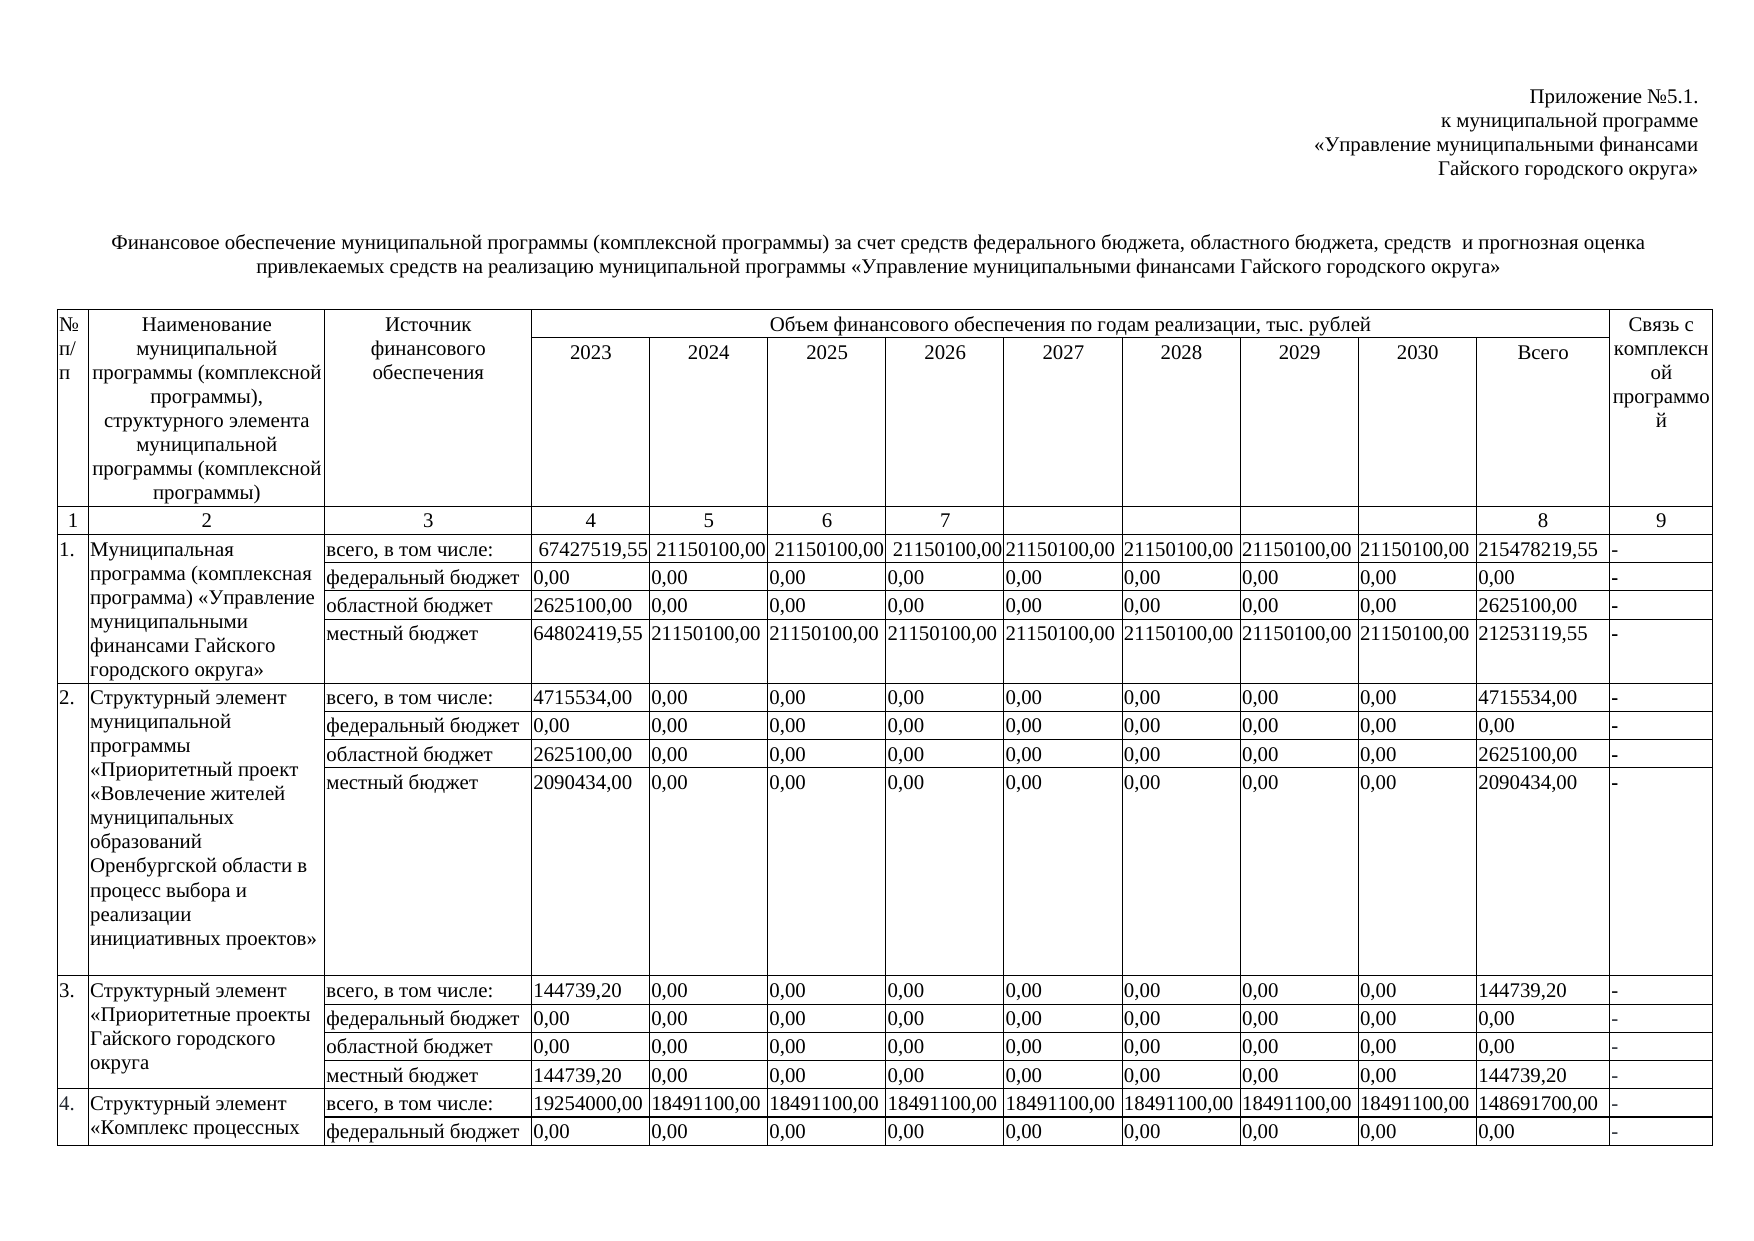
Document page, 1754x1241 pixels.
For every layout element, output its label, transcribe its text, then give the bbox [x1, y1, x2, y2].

table_cell - [1610, 1005, 1712, 1032]
table_cell 21150100,00 [768, 620, 885, 682]
table_cell 67427519,55 [532, 535, 649, 562]
table_cell 21150100,00 [1241, 535, 1358, 562]
table_cell местный бюджет [325, 768, 531, 975]
table_cell 2025 [768, 338, 885, 506]
table_cell 18491100,00 [886, 1089, 1003, 1116]
table_cell 0,00 [1123, 684, 1240, 711]
table_cell 0,00 [768, 976, 885, 1003]
table_cell 0,00 [768, 1118, 885, 1145]
table_cell - [1610, 712, 1712, 739]
table_cell 18491100,00 [1359, 1089, 1476, 1116]
table_cell 2026 [886, 338, 1003, 506]
table_cell 2625100,00 [1477, 591, 1609, 618]
table_cell 21150100,00 [1359, 620, 1476, 682]
table_cell 144739,20 [532, 976, 649, 1003]
table_cell 0,00 [1359, 563, 1476, 590]
table_cell 0,00 [768, 563, 885, 590]
table_cell 0,00 [768, 684, 885, 711]
table_cell 21150100,00 [886, 620, 1003, 682]
table_cell 148691700,00 [1477, 1089, 1609, 1116]
table_cell 0,00 [1004, 768, 1122, 975]
table_cell - [1610, 1061, 1712, 1088]
table_cell 0,00 [1359, 712, 1476, 739]
table_cell 0,00 [532, 563, 649, 590]
table_cell 0,00 [768, 591, 885, 618]
table_cell 0,00 [768, 1061, 885, 1088]
table_header Объем финансового обеспечения по годам реализации, тыс. рублей [532, 310, 1609, 337]
table_cell 0,00 [768, 768, 885, 975]
table_cell 215478219,55 [1477, 535, 1609, 562]
table_cell 0,00 [1241, 591, 1358, 618]
table_cell - [1610, 768, 1712, 975]
table_cell - [1610, 1033, 1712, 1060]
table_cell 2024 [650, 338, 767, 506]
table_cell 0,00 [650, 591, 767, 618]
text Приложение №5.1. [59, 83, 1698, 108]
table_cell 0,00 [1477, 563, 1609, 590]
table_cell - [1610, 620, 1712, 682]
table_cell 0,00 [1241, 768, 1358, 975]
table_cell 0,00 [1123, 976, 1240, 1003]
table_cell 0,00 [1123, 768, 1240, 975]
table_cell 0,00 [886, 563, 1003, 590]
table_cell федеральный бюджет [325, 1118, 531, 1145]
table_cell 2027 [1004, 338, 1122, 506]
table_cell 0,00 [1004, 1033, 1122, 1060]
table_cell 0,00 [650, 1033, 767, 1060]
table_cell 21150100,00 [1359, 535, 1476, 562]
table_cell 144739,20 [1477, 976, 1609, 1003]
table_cell 0,00 [886, 740, 1003, 767]
table_cell 0,00 [1477, 1118, 1609, 1145]
table_cell [1004, 507, 1122, 534]
table_cell 0,00 [650, 768, 767, 975]
table_cell - [1610, 535, 1712, 562]
table_cell 0,00 [1359, 1033, 1476, 1060]
table_cell 2030 [1359, 338, 1476, 506]
table_cell 0,00 [1477, 1033, 1609, 1060]
table_cell 2029 [1241, 338, 1358, 506]
table_cell 0,00 [532, 712, 649, 739]
table_cell 0,00 [1241, 1033, 1358, 1060]
table_cell 0,00 [886, 684, 1003, 711]
table_cell 0,00 [650, 712, 767, 739]
table_cell 6 [768, 507, 885, 534]
table_cell 144739,20 [1477, 1061, 1609, 1088]
table_cell 2023 [532, 338, 649, 506]
table_cell 0,00 [650, 976, 767, 1003]
table_cell 21150100,00 [886, 535, 1003, 562]
table_cell 3 [325, 507, 531, 534]
table_cell 21150100,00 [768, 535, 885, 562]
table_header № п/п [58, 310, 88, 506]
table_cell 4. [58, 1089, 88, 1145]
table_cell 0,00 [650, 684, 767, 711]
table_cell 0,00 [650, 563, 767, 590]
table_cell - [1610, 563, 1712, 590]
table_cell 0,00 [1123, 1005, 1240, 1032]
table_cell 21150100,00 [1004, 620, 1122, 682]
table_cell 0,00 [1359, 1005, 1476, 1032]
table_cell 2090434,00 [1477, 768, 1609, 975]
table_cell 21253119,55 [1477, 620, 1609, 682]
table_cell 0,00 [1359, 976, 1476, 1003]
table_cell всего, в том числе: [325, 976, 531, 1003]
table_cell Структурный элемент «Приоритетные проекты Гайского городского округа [89, 976, 324, 1088]
table_cell 7 [886, 507, 1003, 534]
table_cell всего, в том числе: [325, 684, 531, 711]
table_cell 0,00 [1004, 563, 1122, 590]
text Финансовое обеспечение муниципальной программы (комплексной программы) за счет средств федерального бюджета, областного бюджета, средств и прогнозная оценка привлекаемых средств на реализацию муниципальной программы «Управление муниципальными финансами Гайского городского округа» [59, 230, 1698, 278]
table_cell - [1610, 976, 1712, 1003]
table_cell [1359, 507, 1476, 534]
table_cell 0,00 [1359, 1118, 1476, 1145]
table_cell 21150100,00 [650, 620, 767, 682]
table_cell 3. [58, 976, 88, 1088]
table_cell местный бюджет [325, 1061, 531, 1088]
table_cell 0,00 [1359, 768, 1476, 975]
table_cell 1. [58, 535, 88, 682]
table_cell 64802419,55 [532, 620, 649, 682]
table_cell - [1610, 1118, 1712, 1145]
table_cell 0,00 [886, 1005, 1003, 1032]
table_cell 0,00 [1477, 712, 1609, 739]
table_cell федеральный бюджет [325, 563, 531, 590]
table_cell 21150100,00 [1004, 535, 1122, 562]
table_cell 0,00 [1359, 1061, 1476, 1088]
table_cell областной бюджет [325, 740, 531, 767]
table_cell 0,00 [1004, 1005, 1122, 1032]
table_cell 0,00 [1241, 976, 1358, 1003]
table_cell 0,00 [1123, 591, 1240, 618]
table_header Наименование муниципальной программы (комплексной программы), структурного элемента муниципальной программы (комплексной программы) [89, 310, 324, 506]
table_cell 2028 [1123, 338, 1240, 506]
table_cell 18491100,00 [1004, 1089, 1122, 1116]
table_cell 0,00 [1241, 684, 1358, 711]
table_cell - [1610, 591, 1712, 618]
table_cell 8 [1477, 507, 1609, 534]
table_cell 18491100,00 [650, 1089, 767, 1116]
table_cell 0,00 [886, 591, 1003, 618]
table_cell 4715534,00 [532, 684, 649, 711]
table_cell 18491100,00 [1123, 1089, 1240, 1116]
table_cell 0,00 [886, 768, 1003, 975]
table_cell 0,00 [1004, 684, 1122, 711]
table_cell федеральный бюджет [325, 1005, 531, 1032]
table_cell Муниципальная программа (комплексная программа) «Управление муниципальными финансами Гайского городского округа» [89, 535, 324, 682]
table_cell [1241, 507, 1358, 534]
table_cell 0,00 [1004, 1061, 1122, 1088]
table_cell 0,00 [1241, 1005, 1358, 1032]
table_cell 0,00 [1004, 712, 1122, 739]
table_cell 0,00 [1004, 1118, 1122, 1145]
table_cell 2625100,00 [532, 740, 649, 767]
table_cell 0,00 [1004, 976, 1122, 1003]
table_cell 21150100,00 [650, 535, 767, 562]
table_cell 0,00 [886, 712, 1003, 739]
table_cell 0,00 [768, 1033, 885, 1060]
table_cell 0,00 [650, 740, 767, 767]
table_cell 0,00 [1004, 740, 1122, 767]
table_cell 0,00 [1123, 1118, 1240, 1145]
table_cell 0,00 [886, 976, 1003, 1003]
table_cell 2 [89, 507, 324, 534]
table_cell 1 [58, 507, 88, 534]
table_cell всего, в том числе: [325, 1089, 531, 1116]
table_cell 4 [532, 507, 649, 534]
table_cell - [1610, 684, 1712, 711]
table_cell 2625100,00 [1477, 740, 1609, 767]
table_cell 2. [58, 684, 88, 975]
text Гайского городского округа» [59, 156, 1698, 180]
table_cell 4715534,00 [1477, 684, 1609, 711]
table_cell 0,00 [1241, 563, 1358, 590]
table_cell федеральный бюджет [325, 712, 531, 739]
table_cell 0,00 [650, 1005, 767, 1032]
table_cell [1123, 507, 1240, 534]
table_cell 5 [650, 507, 767, 534]
table_cell 21150100,00 [1241, 620, 1358, 682]
table_cell Структурный элемент муниципальной программы «Приоритетный проект «Вовлечение жителей муниципальных образований Оренбургской области в процесс выбора и реализации инициативных проектов» [89, 684, 324, 975]
table_cell 0,00 [886, 1118, 1003, 1145]
table_cell 9 [1610, 507, 1712, 534]
table_cell 21150100,00 [1123, 535, 1240, 562]
table_header Связь с комплексной программой [1610, 310, 1712, 506]
table_cell 0,00 [1123, 563, 1240, 590]
table_cell 0,00 [1359, 591, 1476, 618]
table_cell 0,00 [1123, 1033, 1240, 1060]
table_cell 0,00 [650, 1118, 767, 1145]
table_cell 0,00 [1123, 1061, 1240, 1088]
table_cell 0,00 [1123, 712, 1240, 739]
table_cell 18491100,00 [768, 1089, 885, 1116]
table_cell Структурный элемент «Комплекс процессных мероприятий «Организация составления и исполнение местного бюджета» [89, 1089, 324, 1145]
table_cell 0,00 [1359, 684, 1476, 711]
table_cell 0,00 [532, 1033, 649, 1060]
table_cell 144739,20 [532, 1061, 649, 1088]
table_cell 2090434,00 [532, 768, 649, 975]
table_cell 0,00 [1477, 1005, 1609, 1032]
table_cell 0,00 [768, 712, 885, 739]
table_cell 21150100,00 [1123, 620, 1240, 682]
table_cell 0,00 [650, 1061, 767, 1088]
table_cell местный бюджет [325, 620, 531, 682]
table_cell 0,00 [1004, 591, 1122, 618]
table_cell 0,00 [768, 740, 885, 767]
table_cell Всего [1477, 338, 1609, 506]
table_cell - [1610, 1089, 1712, 1116]
table_cell - [1610, 740, 1712, 767]
table_cell 0,00 [1241, 740, 1358, 767]
table_cell 19254000,00 [532, 1089, 649, 1116]
text «Управление муниципальными финансами [59, 132, 1698, 156]
text к муниципальной программе [59, 108, 1698, 132]
table_cell 0,00 [1359, 740, 1476, 767]
table_cell 0,00 [1123, 740, 1240, 767]
table_cell 0,00 [1241, 712, 1358, 739]
table_cell 0,00 [886, 1033, 1003, 1060]
table_cell всего, в том числе: [325, 535, 531, 562]
table_cell областной бюджет [325, 1033, 531, 1060]
table_cell 2625100,00 [532, 591, 649, 618]
table_cell 0,00 [1241, 1061, 1358, 1088]
table_cell областной бюджет [325, 591, 531, 618]
table_header Источник финансового обеспечения [325, 310, 531, 506]
table_cell 0,00 [532, 1005, 649, 1032]
table_cell 0,00 [532, 1118, 649, 1145]
table_cell 0,00 [768, 1005, 885, 1032]
table_cell 0,00 [1241, 1118, 1358, 1145]
table_cell 0,00 [886, 1061, 1003, 1088]
table_cell 18491100,00 [1241, 1089, 1358, 1116]
